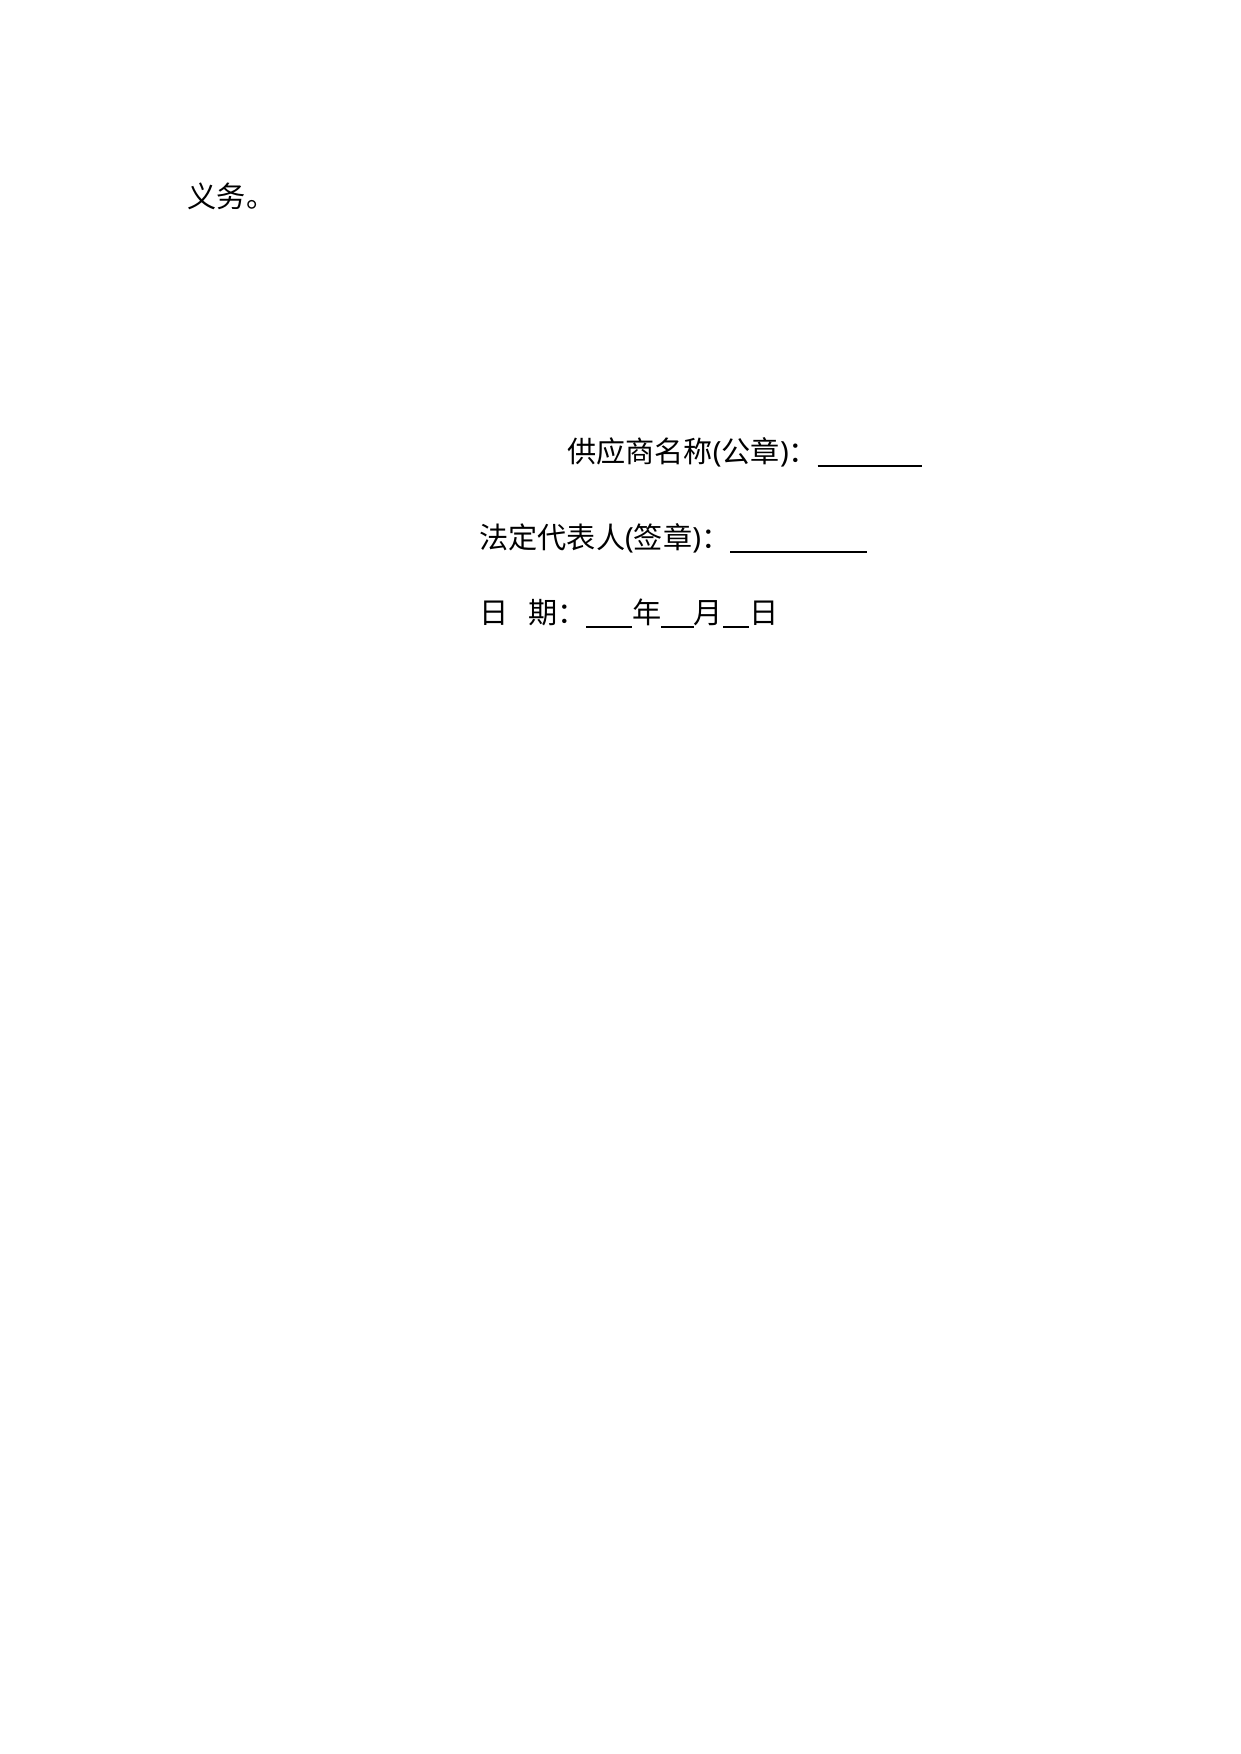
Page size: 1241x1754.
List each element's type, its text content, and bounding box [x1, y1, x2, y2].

text 日 期： 年 月 日 [187, 590, 1009, 632]
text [187, 162, 1053, 227]
text 法定代表人(签章)： [187, 504, 1053, 569]
text 供应商名称(公章)： [187, 418, 1053, 483]
